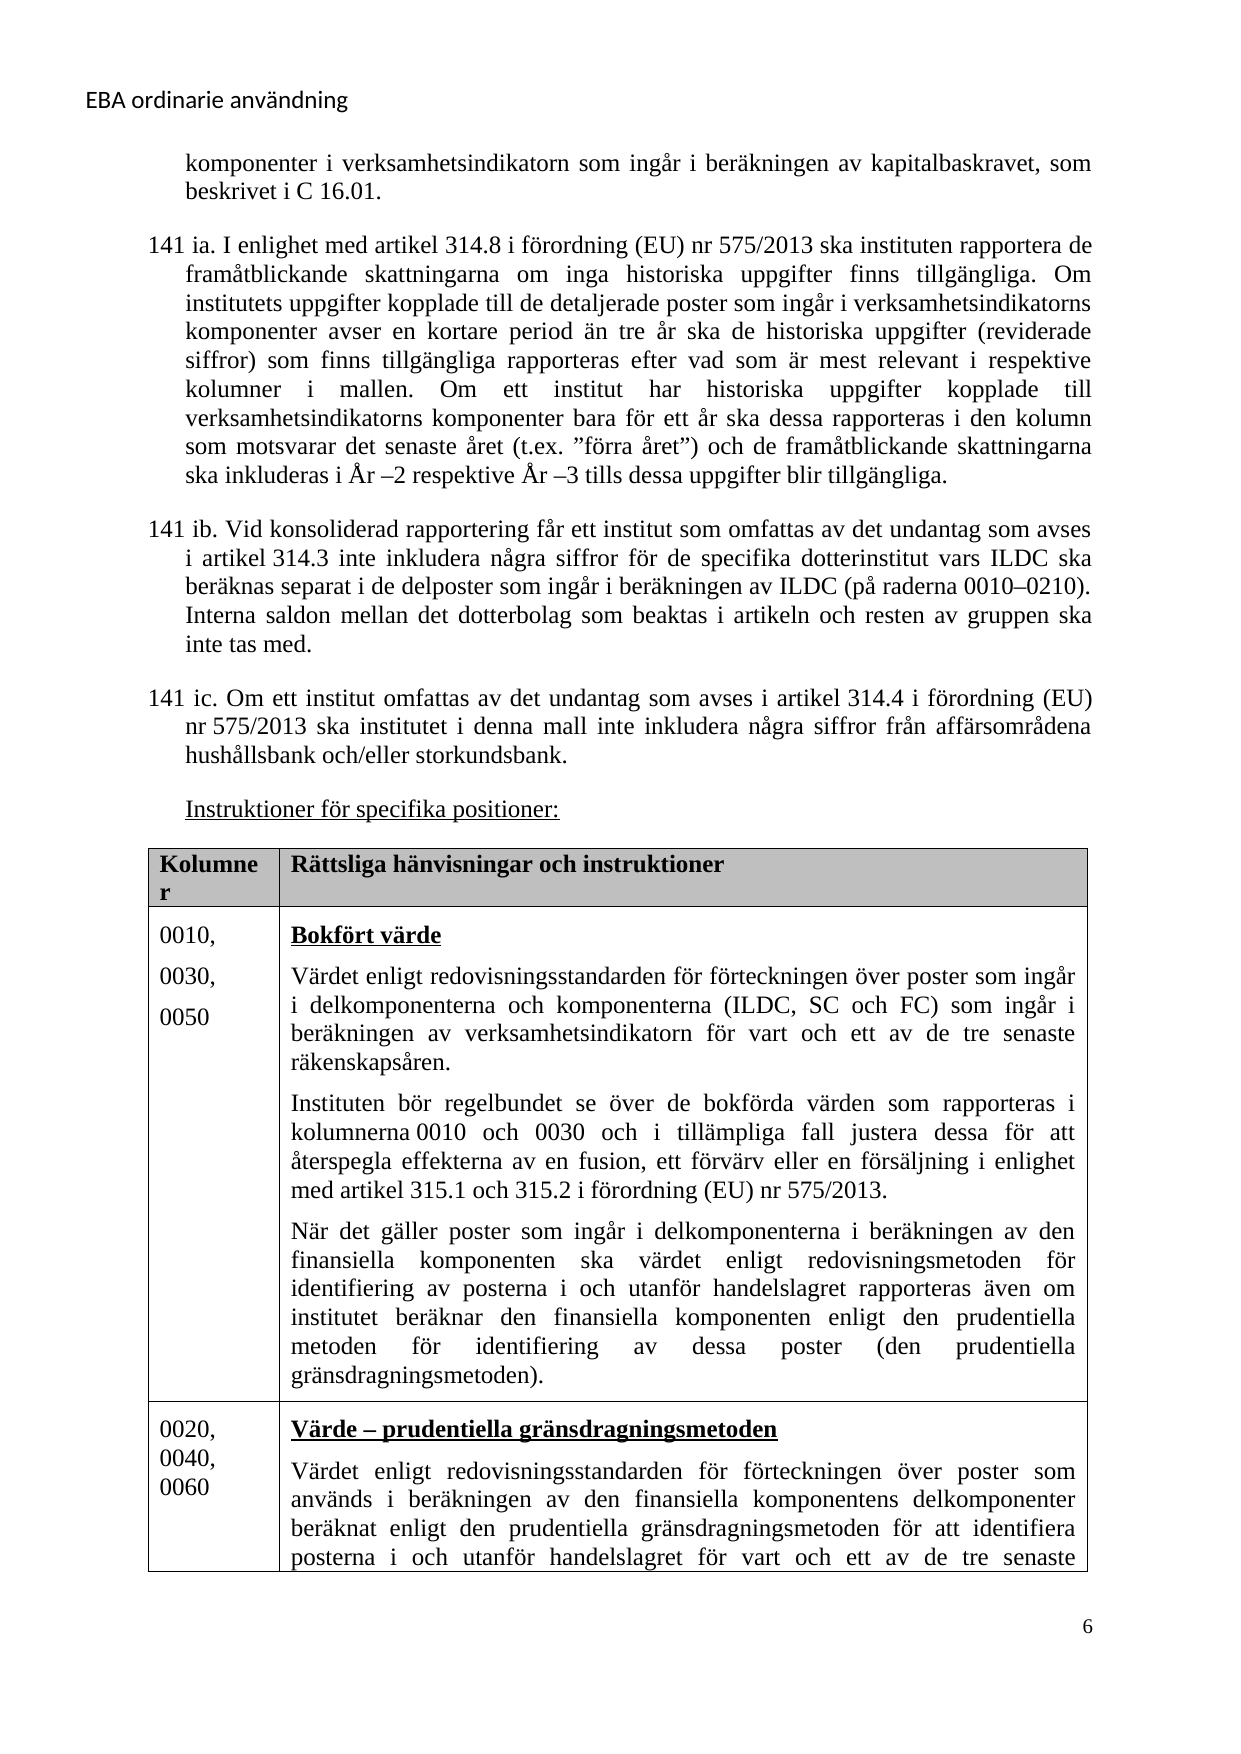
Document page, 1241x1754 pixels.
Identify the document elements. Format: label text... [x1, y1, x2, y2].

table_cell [280, 1402, 1087, 1571]
text 141 ib. Vid konsoliderad rapportering får ett institut som omfattas av det undantag som avses i artikel 314.3 inte inkludera några siffror för de specifika dotterinstitut vars ILDC ska beräknas separat i de delposter som ingår i beräkningen av ILDC (på raderna 0010–0210). Interna saldon mellan det dotterbolag som beaktas i artikeln och resten av gruppen ska inte tas med. [148, 514, 1093, 658]
table_header Rättsliga hänvisningar och instruktioner [280, 849, 1087, 906]
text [148, 148, 1093, 205]
text 141 ic. Om ett institut omfattas av det undantag som avses i artikel 314.4 i förordning (EU) nr 575/2013 ska institutet i denna mall inte inkludera några siffror från affärsområdena hushållsbank och/eller storkundsbank. [148, 683, 1093, 769]
table_cell 0020, 0040, 0060 [149, 1402, 279, 1571]
text 141 ia. I enlighet med artikel 314.8 i förordning (EU) nr 575/2013 ska instituten rapportera de framåtblickande skattningarna om inga historiska uppgifter finns tillgängliga. Om institutets uppgifter kopplade till de detaljerade poster som ingår i verksamhetsindikatorns komponenter avser en kortare period än tre år ska de historiska uppgifter (reviderade siffror) som finns tillgängliga rapporteras efter vad som är mest relevant i respektive kolumner i mallen. Om ett institut har historiska uppgifter kopplade till verksamhetsindikatorns komponenter bara för ett år ska dessa rapporteras i den kolumn som motsvarar det senaste året (t.ex. ”förra året”) och de framåtblickande skattningarna ska inkluderas i År –2 respektive År –3 tills dessa uppgifter blir tillgängliga. [148, 230, 1093, 489]
table_cell 0010, 0030, 0050 [149, 907, 279, 1401]
table_cell Bokfört värde Värdet enligt redovisningsstandarden för förteckningen över poster som ingår i delkomponenterna och komponenterna (ILDC, SC och FC) som ingår i beräkningen av verksamhetsindikatorn för vart och ett av de tre senaste räkenskapsåren. Instituten bör regelbundet se över de bokförda värden som rapporteras i kolumnerna 0010 och 0030 och i tillämpliga fall justera dessa för att återspegla effekterna av en fusion, ett förvärv eller en försäljning i enlighet med artikel 315.1 och 315.2 i förordning (EU) nr 575/2013. När det gäller poster som ingår i delkomponenterna i beräkningen av den finansiella komponenten ska värdet enligt redovisningsmetoden för identifiering av posterna i och utanför handelslagret rapporteras även om institutet beräknar den finansiella komponenten enligt den prudentiella metoden för identifiering av dessa poster (den prudentiella gränsdragningsmetoden). [280, 907, 1087, 1401]
table_header Kolumner [149, 849, 279, 906]
text Instruktioner för specifika positioner: [185, 794, 1093, 823]
